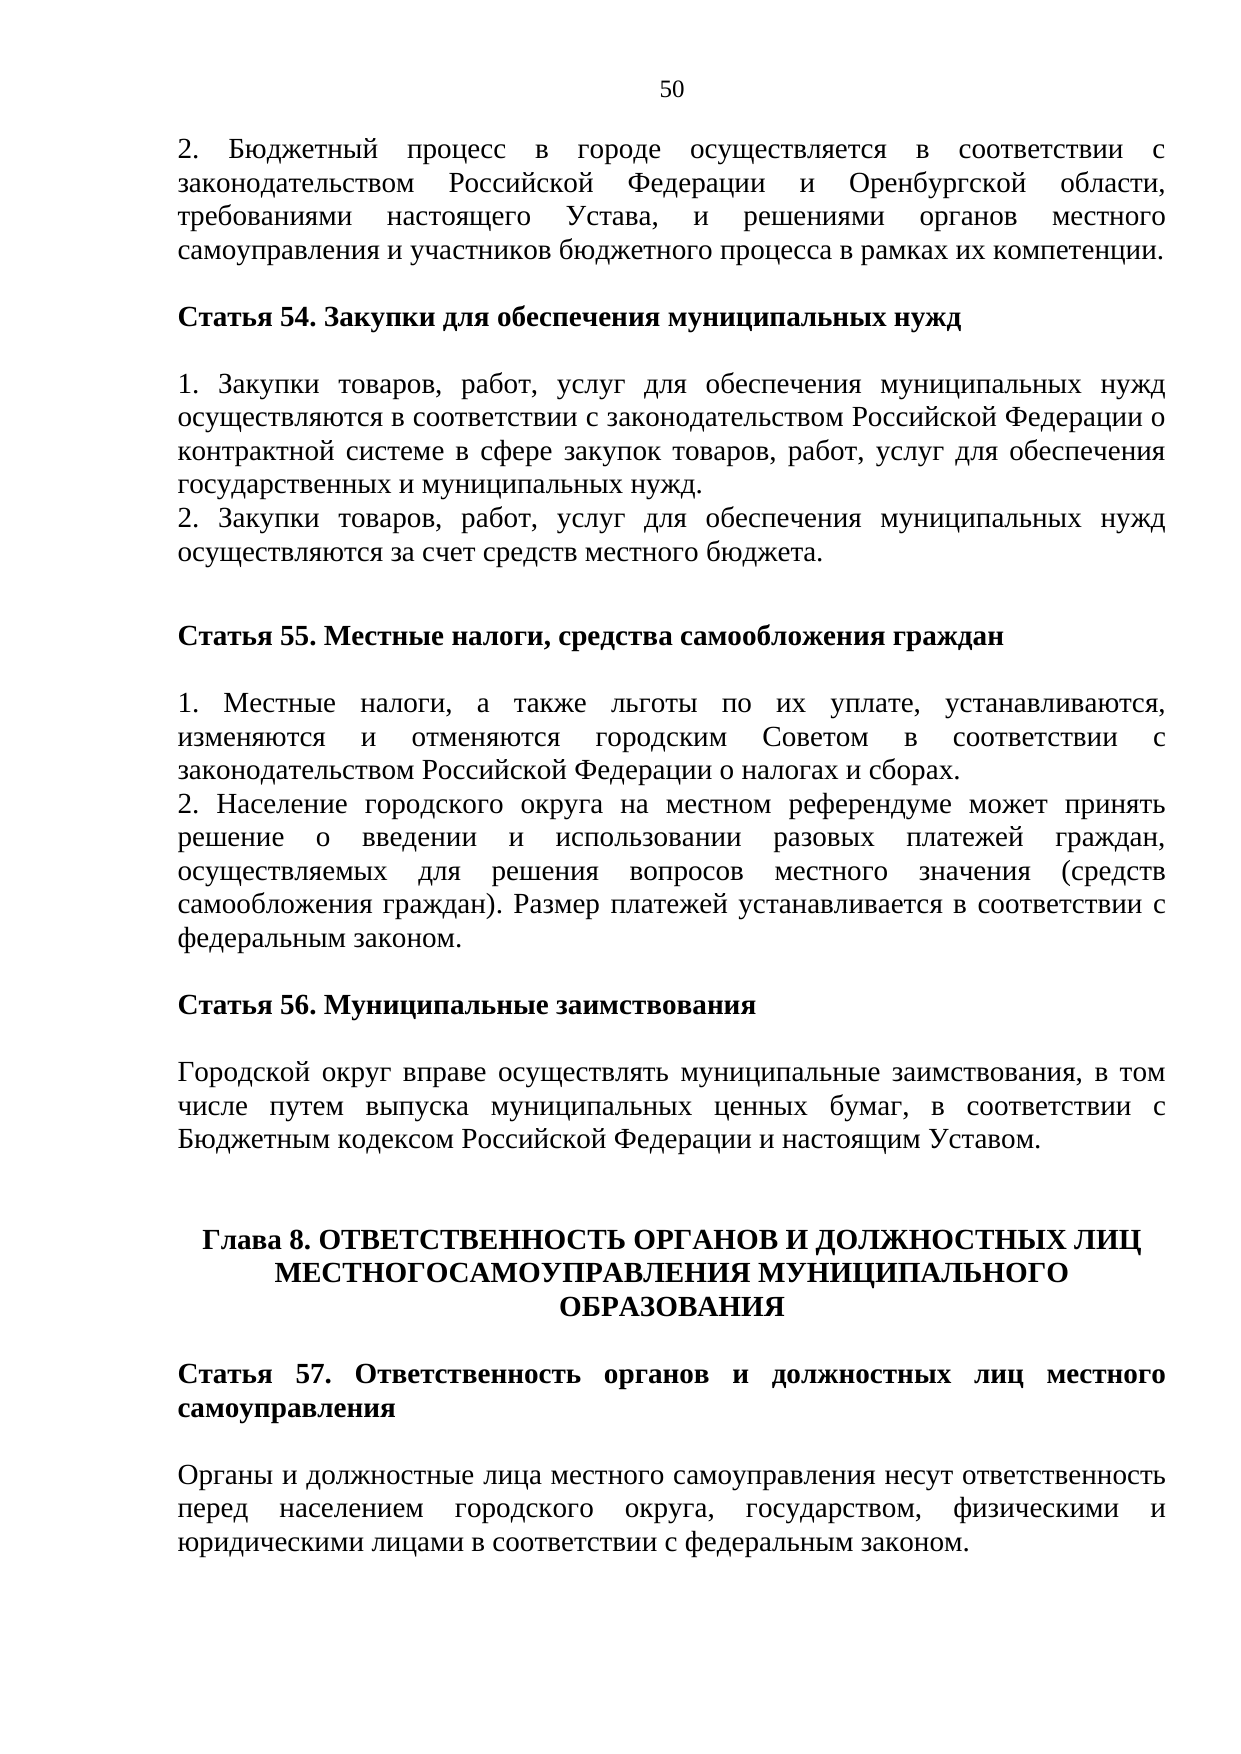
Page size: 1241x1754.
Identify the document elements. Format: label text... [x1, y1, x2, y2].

text 2. Закупки товаров, работ, услуг для обеспечения муниципальных нужд осуществляются за счет средств местного бюджета. [177, 500, 1167, 567]
text Статья 56. Муниципальные заимствования [177, 987, 1167, 1021]
text Статья 57. Ответственность органов и должностных лиц местного самоуправления [177, 1356, 1167, 1423]
text Органы и должностные лица местного самоуправления несут ответственность перед населением городского округа, государством, физическими и юридическими лицами в соответствии с федеральным законом. [177, 1457, 1167, 1557]
text Городской округ вправе осуществлять муниципальные заимствования, в том числе путем выпуска муниципальных ценных бумаг, в соответствии с Бюджетным кодексом Российской Федерации и настоящим Уставом. [177, 1054, 1167, 1155]
text 2. Бюджетный процесс в городе осуществляется в соответствии с законодательством Российской Федерации и Оренбургской области, требованиями настоящего Устава, и решениями органов местного самоуправления и участников бюджетного процесса в рамках их компетенции. [177, 131, 1167, 265]
text 2. Население городского округа на местном референдуме может принять решение о введении и использовании разовых платежей граждан, осуществляемых для решения вопросов местного значения (средств самообложения граждан). Размер платежей устанавливается в соответствии с федеральным законом. [177, 786, 1167, 954]
title Глава 8. ОТВЕТСТВЕННОСТЬ ОРГАНОВ И ДОЛЖНОСТНЫХ ЛИЦ МЕСТНОГОСАМОУПРАВЛЕНИЯ МУНИЦИПАЛЬНОГО ОБРАЗОВАНИЯ [177, 1222, 1167, 1323]
text 1. Закупки товаров, работ, услуг для обеспечения муниципальных нужд осуществляются в соответствии с законодательством Российской Федерации о контрактной системе в сфере закупок товаров, работ, услуг для обеспечения государственных и муниципальных нужд. [177, 366, 1167, 500]
text Статья 55. Местные налоги, средства самообложения граждан [177, 618, 1167, 652]
text 1. Местные налоги, а также льготы по их уплате, устанавливаются, изменяются и отменяются городским Советом в соответствии с законодательством Российской Федерации о налогах и сборах. [177, 685, 1167, 786]
text Статья 54. Закупки для обеспечения муниципальных нужд [177, 299, 1167, 332]
